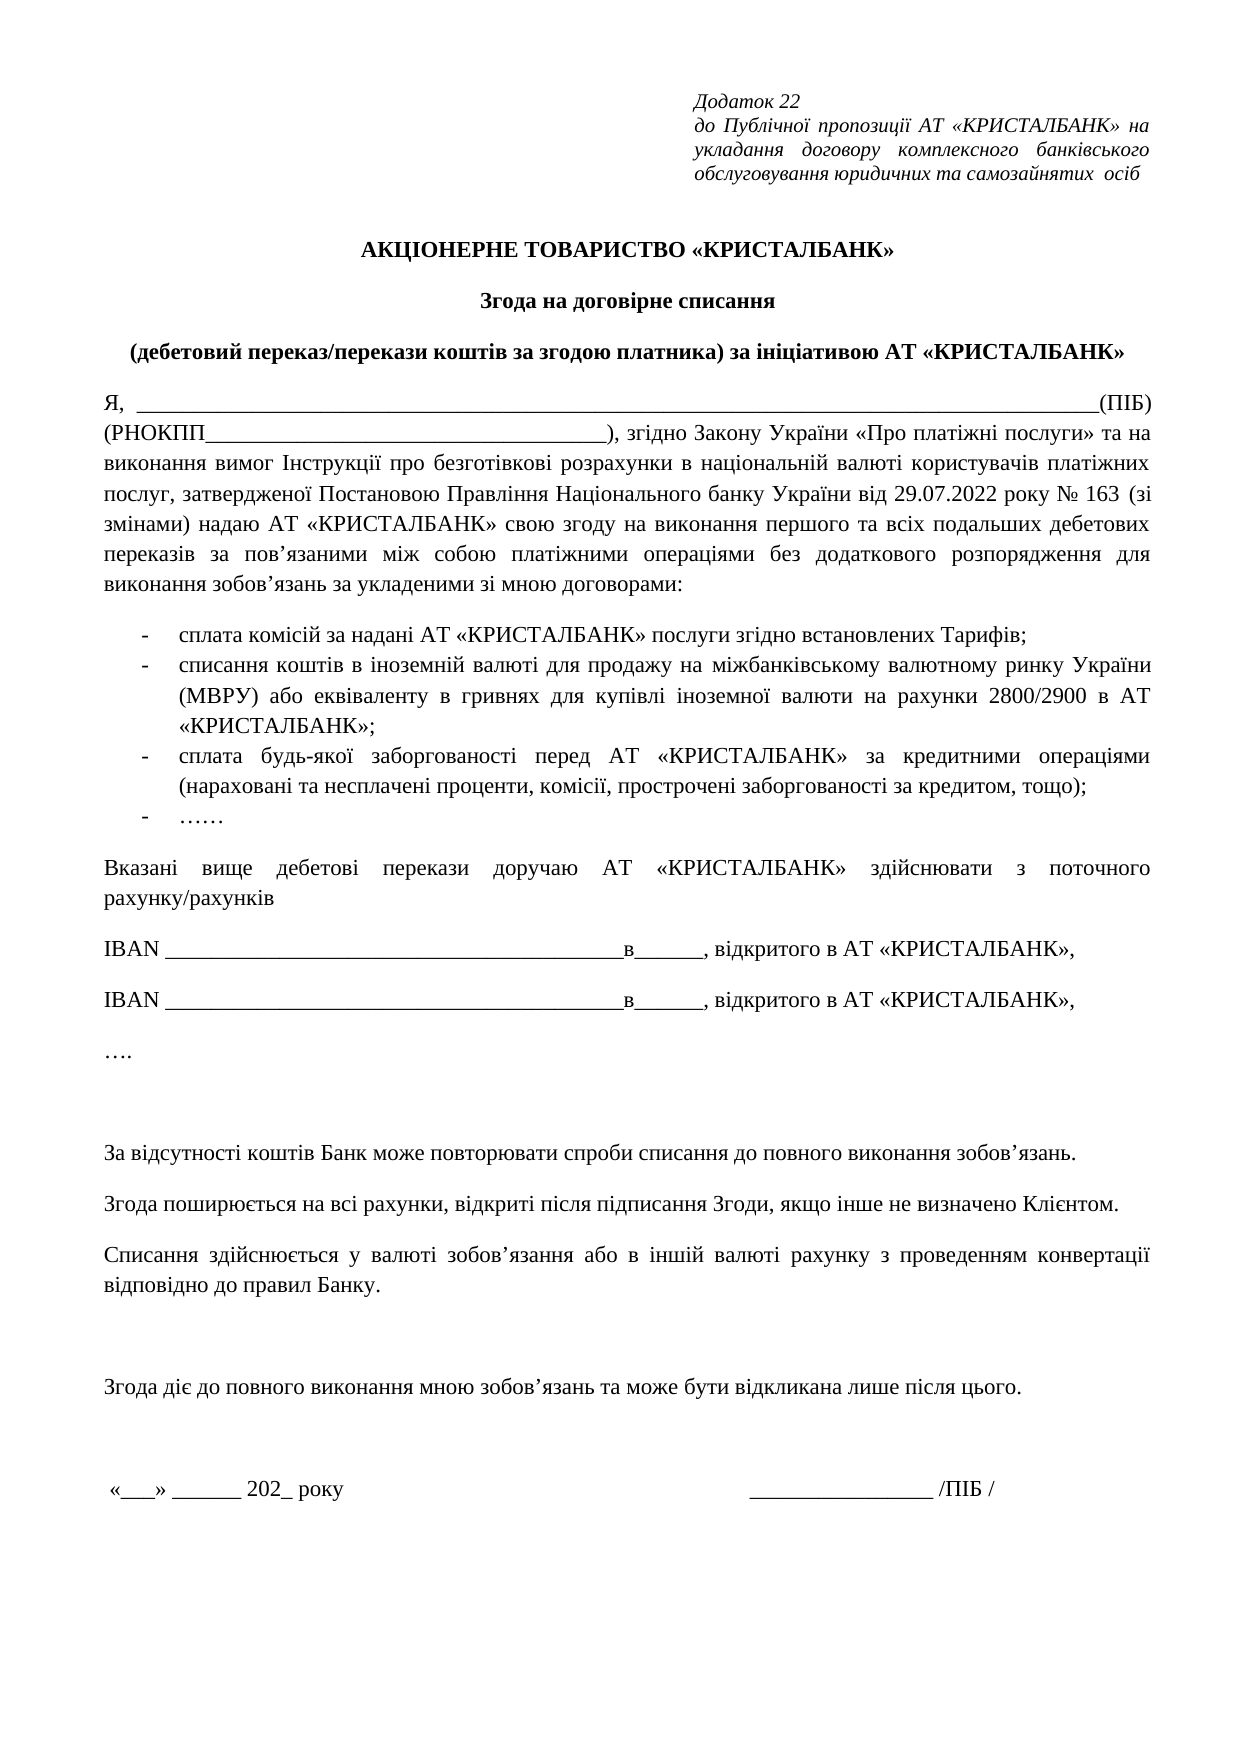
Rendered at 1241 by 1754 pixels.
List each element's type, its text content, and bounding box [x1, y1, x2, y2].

text Додаток 22 [694, 89, 1152, 113]
text IBAN ________________________________________в______, відкритого в АТ «КРИСТАЛБАНК», [103, 986, 1152, 1012]
text Згода поширюється на всі рахунки, відкриті після підписання Згоди, якщо інше не визначено Клієнтом. [103, 1190, 1152, 1216]
text Я, ____________________________________________________________________________________(ПІБ) (РНОКПП___________________________________), згідно Закону України «Про платіжні послуги» та на виконання вимог Інструкції про безготівкові розрахунки в національній валюті користувачів платіжних послуг, затвердженої Постановою Правління Національного банку України від 29.07.2022 року № 163 (зі змінами) надаю АТ «КРИСТАЛБАНК» свою згоду на виконання першого та всіх подальших дебетових переказів за пов’язаними між собою платіжними операціями без додаткового розпорядження для виконання зобов’язань за укладеними зі мною договорами: [103, 389, 1152, 597]
text За відсутності коштів Банк може повторювати спроби списання до повного виконання зобов’язань. [103, 1139, 1152, 1165]
list сплата комісій за надані АТ «КРИСТАЛБАНК» послуги згідно встановлених Тарифів; [141, 621, 1152, 648]
text IBAN ________________________________________в______, відкритого в АТ «КРИСТАЛБАНК», [103, 935, 1152, 961]
text (дебетовий переказ/перекази коштів за згодою платника) за ініціативою АТ «КРИСТАЛБАНК» [103, 338, 1152, 364]
text АКЦІОНЕРНЕ ТОВАРИСТВО «КРИСТАЛБАНК» [103, 236, 1152, 262]
text Списання здійснюється у валюті зобов’язання або в іншій валюті рахунку з проведенням конвертації відповідно до правил Банку. [103, 1241, 1152, 1298]
text до Публічної пропозиції АТ «КРИСТАЛБАНК» на укладання договору комплексного банківського обслуговування юридичних та самозайнятих осіб [694, 113, 1152, 185]
text «___» ______ 202_ року ________________ /ПІБ / [103, 1476, 1152, 1502]
list списання коштів в іноземній валюті для продажу на міжбанківському валютному ринку України (МВРУ) або еквіваленту в гривнях для купівлі іноземної валюти на рахунки 2800/2900 в АТ «КРИСТАЛБАНК»; [141, 652, 1152, 738]
text Вказані вище дебетові перекази доручаю АТ «КРИСТАЛБАНК» здійснювати з поточного рахунку/рахунків [103, 854, 1152, 910]
text Згода діє до повного виконання мною зобов’язань та може бути відкликана лише після цього. [103, 1373, 1152, 1400]
text Згода на договірне списання [103, 287, 1152, 313]
text …. [103, 1037, 1152, 1063]
list …… [141, 803, 1152, 829]
list сплата будь-якої заборгованості перед АТ «КРИСТАЛБАНК» за кредитними операціями (нараховані та несплачені проценти, комісії, прострочені заборгованості за кредитом, тощо); [141, 742, 1152, 799]
